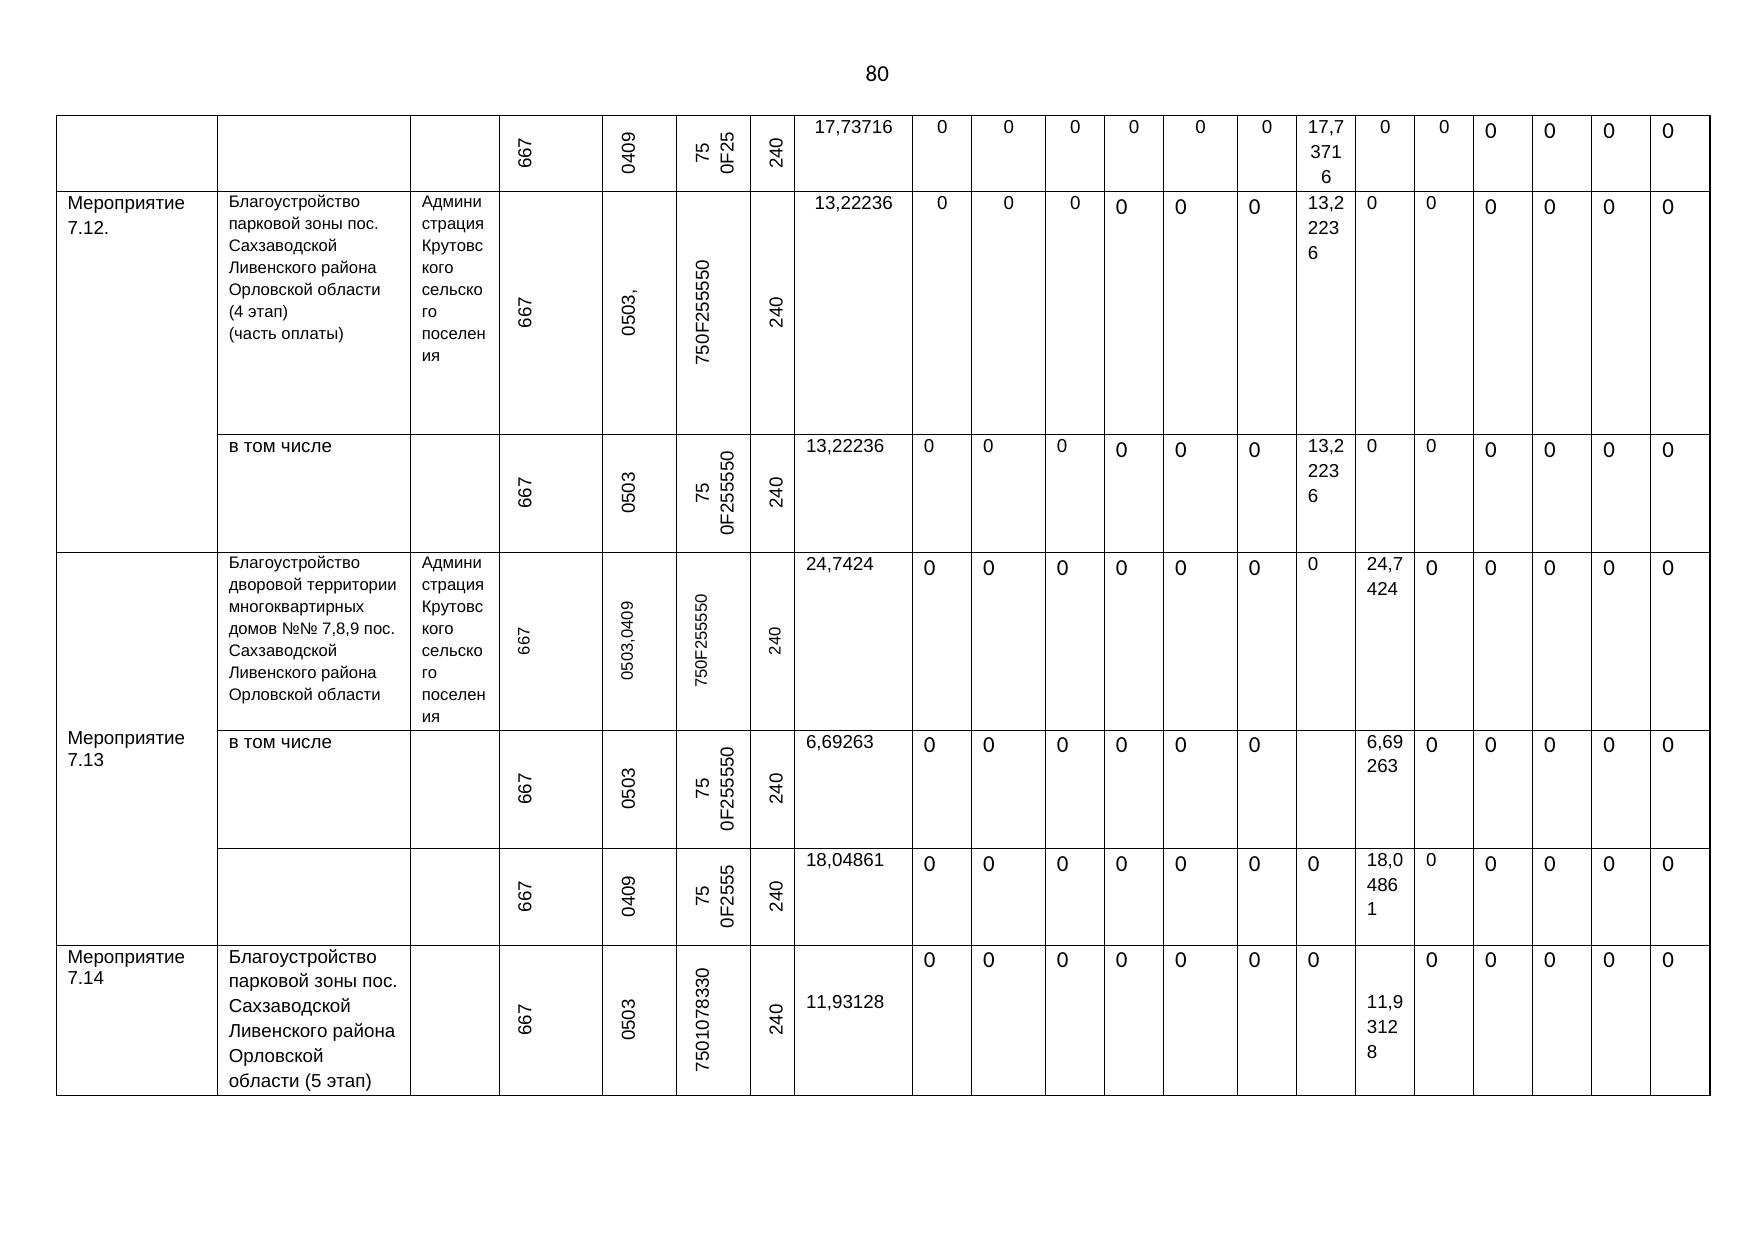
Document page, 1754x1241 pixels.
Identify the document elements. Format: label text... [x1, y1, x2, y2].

table_cell 0 [1297, 553, 1355, 729]
table_cell 0 [1238, 946, 1296, 1094]
table_cell 0 [1046, 116, 1104, 191]
table_cell 0 [1474, 849, 1532, 944]
table_cell в том числе [218, 731, 410, 848]
table_cell 0 [1356, 435, 1414, 552]
table_cell 18,04861 [795, 849, 912, 944]
table_cell 0 [1238, 553, 1296, 729]
table_cell 0 [1105, 553, 1163, 729]
table_cell [411, 731, 499, 848]
table_cell 0 [972, 116, 1045, 191]
table_cell 0 [1592, 553, 1650, 729]
table_cell 0 [1105, 116, 1163, 191]
table_cell 0 [1164, 553, 1237, 729]
table_cell 0 [1046, 731, 1104, 848]
table_cell 0 [913, 192, 971, 434]
table_cell 240 [751, 946, 794, 1094]
table_cell 0409 [603, 116, 676, 191]
table_cell 0 [1474, 731, 1532, 848]
table_cell 0 [1046, 435, 1104, 552]
table_cell 0503 [603, 435, 676, 552]
table_cell 0 [1238, 849, 1296, 944]
table_cell 0 [1415, 116, 1473, 191]
table_cell 0 [1651, 849, 1709, 944]
table_cell 0 [1164, 435, 1237, 552]
table_cell 0 [1651, 553, 1709, 729]
table_cell 0 [1238, 435, 1296, 552]
table_cell 0 [1474, 192, 1532, 434]
table_cell Мероприятие 7.14 [57, 946, 217, 1094]
table_cell 0 [1415, 553, 1473, 729]
table_cell 24,7424 [795, 553, 912, 729]
table_cell Благоустройство парковой зоны пос. Сахзаводской Ливенского района Орловской области (5 этап) [218, 946, 410, 1094]
table_cell 0 [1297, 849, 1355, 944]
table_cell 0 [972, 435, 1045, 552]
table_cell 0 [1046, 849, 1104, 944]
table_cell 0 [1651, 435, 1709, 552]
table_cell 667 [500, 192, 602, 434]
table_cell 0 [972, 553, 1045, 729]
table_cell 240 [751, 849, 794, 944]
table_cell 0 [1592, 946, 1650, 1094]
table_cell [411, 116, 499, 191]
table_cell 0 [1164, 946, 1237, 1094]
table_cell 0 [1474, 435, 1532, 552]
table_cell [218, 116, 410, 191]
table_cell 0 [1415, 731, 1473, 848]
table_cell 0 [1474, 946, 1532, 1094]
table_cell 0 [1105, 192, 1163, 434]
table_cell 0409 [603, 849, 676, 944]
table_cell 0 [1046, 192, 1104, 434]
table_cell 0 [1592, 192, 1650, 434]
table_cell 750F255550 [677, 849, 750, 944]
table_cell Благоустройство дворовой территории многоквартирных домов №№ 7,8,9 пос. Сахзаводской Ливенского района Орловской области [218, 553, 410, 729]
table_cell 24,7424 [1356, 553, 1414, 729]
table_cell 0 [1356, 116, 1414, 191]
table_cell 0 [913, 946, 971, 1094]
table_cell 0 [1592, 849, 1650, 944]
table_cell 11,93128 [1356, 946, 1414, 1094]
table_cell 0 [1651, 192, 1709, 434]
table_cell [411, 435, 499, 552]
table_cell 0 [1592, 116, 1650, 191]
table_cell Мероприятие 7.13 [57, 553, 217, 944]
table_cell 0 [1238, 116, 1296, 191]
table_cell 13,22236 [1297, 192, 1355, 434]
table_cell [411, 849, 499, 944]
table_cell 0 [1046, 553, 1104, 729]
table_cell 6,69263 [795, 731, 912, 848]
table_cell Благоустройство парковой зоны пос. Сахзаводской Ливенского района Орловской области (4 этап) (часть оплаты) [218, 192, 410, 434]
table_cell 0 [1533, 946, 1591, 1094]
table_cell 7501078330 [677, 946, 750, 1094]
table_cell 0 [1533, 116, 1591, 191]
table_cell 0 [1651, 116, 1709, 191]
table_cell 0 [1238, 192, 1296, 434]
table_cell 0 [1474, 553, 1532, 729]
table_cell 0 [1105, 946, 1163, 1094]
table_cell 6,69263 [1356, 731, 1414, 848]
table_cell 0 [1533, 435, 1591, 552]
table_cell 240 [751, 192, 794, 434]
table_cell 667 [500, 116, 602, 191]
table_cell 750F255550 [677, 731, 750, 848]
table_cell 0 [1592, 435, 1650, 552]
table_cell 750F255550 [677, 192, 750, 434]
table_cell 0503,0409 [603, 553, 676, 729]
table_cell 0 [1592, 731, 1650, 848]
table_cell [411, 192, 499, 434]
table_cell [1297, 731, 1355, 848]
table_cell 0 [913, 116, 971, 191]
table_cell 13,22236 [795, 435, 912, 552]
table_cell 0 [1415, 192, 1473, 434]
table_cell 0 [1415, 946, 1473, 1094]
table_cell Администрация Крутовского сельского поселения [411, 553, 499, 729]
table_cell 0 [1046, 946, 1104, 1094]
table_cell 0 [913, 435, 971, 552]
table_cell в том числе [218, 435, 410, 552]
table_cell 0 [1105, 435, 1163, 552]
table_cell 0 [1238, 731, 1296, 848]
table_cell 0503, [603, 192, 676, 434]
table_cell 18,04861 [1356, 849, 1414, 944]
table_cell 750F255550 [677, 553, 750, 729]
table_cell 0 [1474, 116, 1532, 191]
table_cell Мероприятие 7.12. [57, 192, 217, 552]
table_cell 667 [500, 849, 602, 944]
table_cell 0 [1533, 192, 1591, 434]
table_cell 0 [1533, 849, 1591, 944]
table_cell 11,93128 [795, 946, 912, 1094]
table_cell 13,22236 [1297, 435, 1355, 552]
table_cell 17,73716 [1297, 116, 1355, 191]
table_cell 0 [1164, 192, 1237, 434]
table_cell 240 [751, 116, 794, 191]
table_cell 667 [500, 731, 602, 848]
table_cell 0 [1105, 731, 1163, 848]
table_cell 0 [1297, 946, 1355, 1094]
table_cell 17,73716 [795, 116, 912, 191]
table_cell 667 [500, 946, 602, 1094]
table_cell 0 [1651, 946, 1709, 1094]
table_cell 0 [1356, 192, 1414, 434]
table_cell 0 [1533, 553, 1591, 729]
table_cell 240 [751, 553, 794, 729]
table_cell 0 [1415, 849, 1473, 944]
table_cell 0 [913, 553, 971, 729]
table_cell [218, 849, 410, 944]
table_cell 0 [913, 731, 971, 848]
table_cell 0 [972, 849, 1045, 944]
table_cell 0 [972, 192, 1045, 434]
table_cell 240 [751, 731, 794, 848]
table_cell 750F255550 [677, 116, 750, 191]
table_cell 0 [1105, 849, 1163, 944]
table_cell 0 [913, 849, 971, 944]
table_cell 750F255550 [677, 435, 750, 552]
table_cell 0503 [603, 946, 676, 1094]
table_cell 0 [1651, 731, 1709, 848]
table_cell 13,22236 [795, 192, 912, 434]
table_cell 0 [972, 731, 1045, 848]
table_cell 0 [1164, 731, 1237, 848]
table_cell 240 [751, 435, 794, 552]
table_cell 0 [1415, 435, 1473, 552]
table_cell 667 [500, 435, 602, 552]
table_cell [411, 946, 499, 1094]
table_cell 0 [1164, 849, 1237, 944]
table_cell 0 [1533, 731, 1591, 848]
table_cell 667 [500, 553, 602, 729]
table_cell 0 [972, 946, 1045, 1094]
table_cell 0 [1164, 116, 1237, 191]
table_cell 0503 [603, 731, 676, 848]
